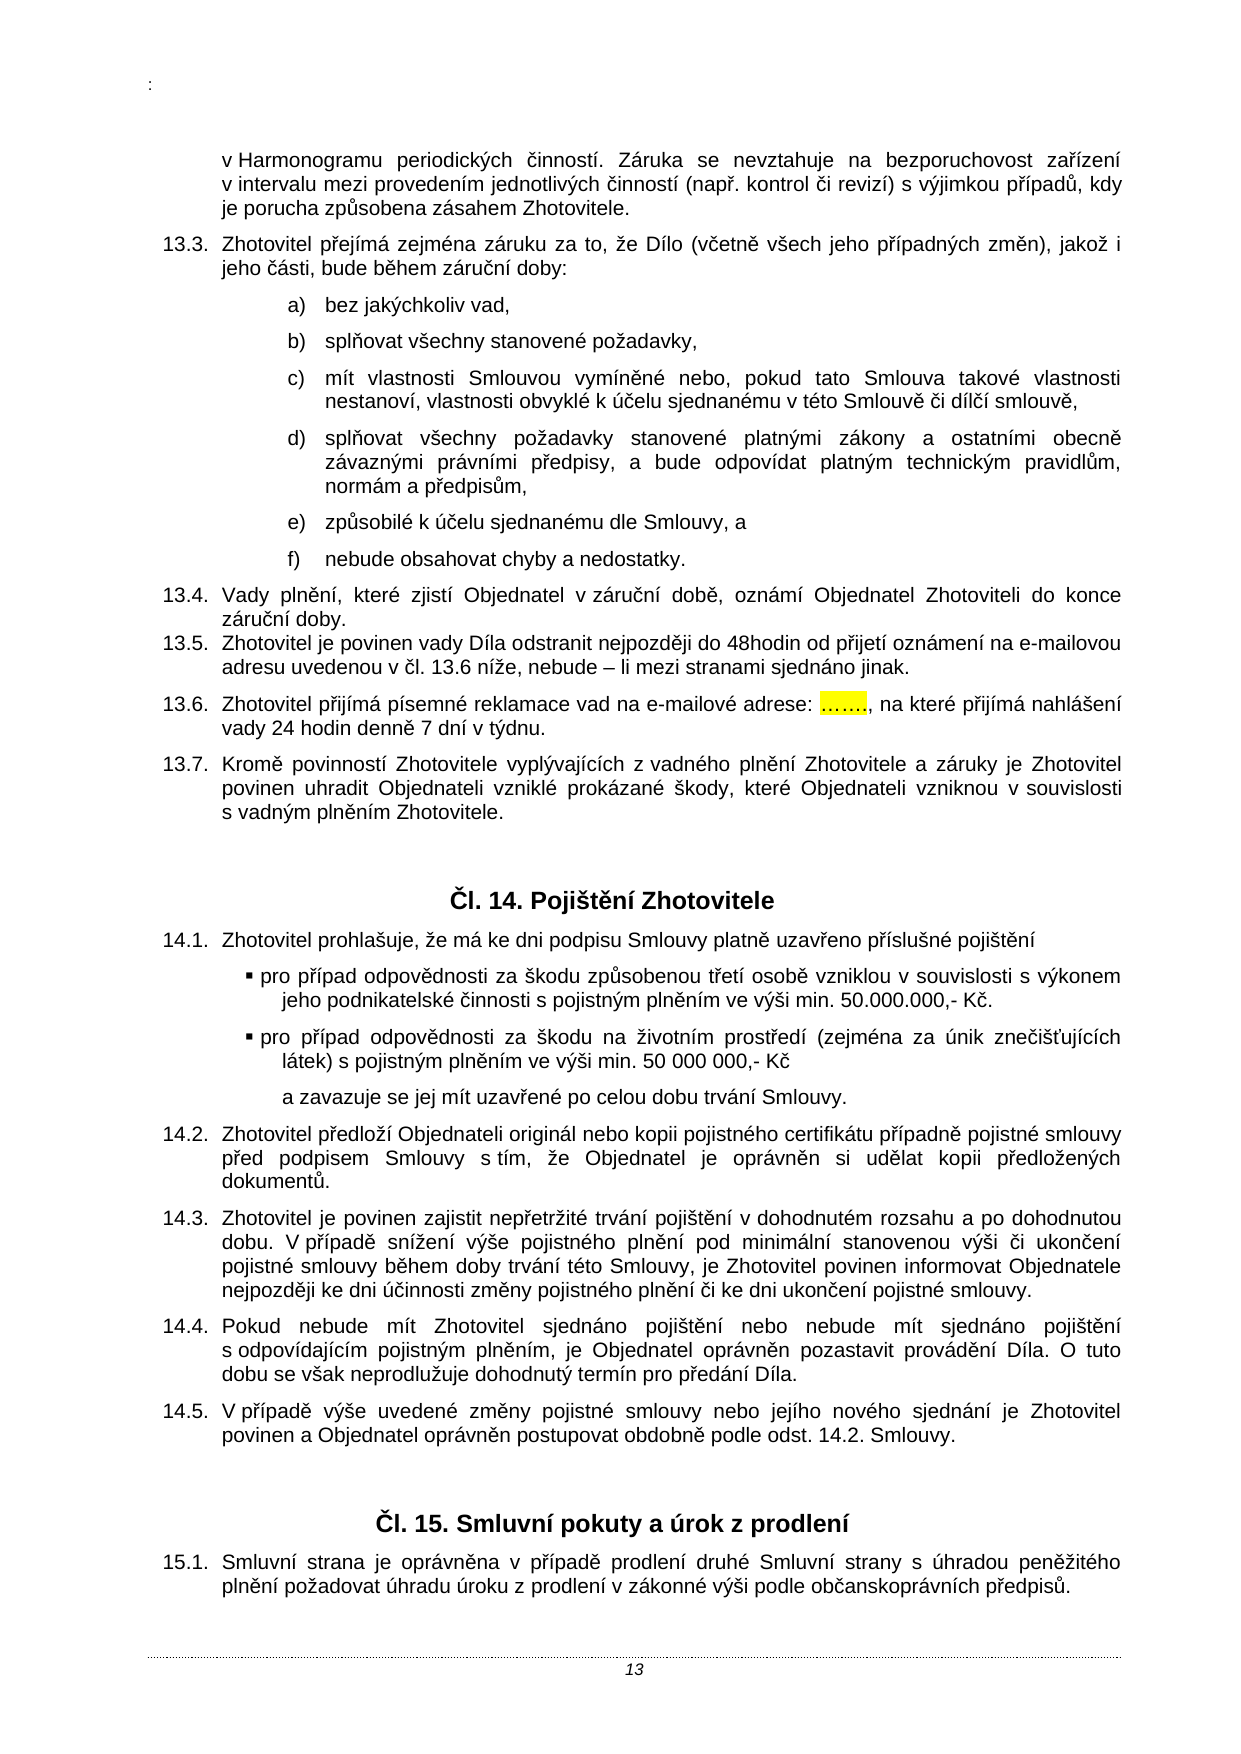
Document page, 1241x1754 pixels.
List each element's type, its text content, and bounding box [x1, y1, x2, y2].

text Zhotovitel je povinen zajistit nepřetržité trvání pojištění v dohodnutém rozsahu a po dohodnutou dobu. V případě snížení výše pojistného plnění pod minimální stanovenou výši či ukončení pojistné smlouvy během doby trvání této Smlouvy, je Zhotovitel povinen informovat Objednatele nejpozději ke dni účinnosti změny pojistného plnění či ke dni ukončení pojistné smlouvy. [162, 1206, 1122, 1302]
list splňovat všechny stanovené požadavky, [287, 329, 1122, 353]
list Zhotovitel je povinen vady Díla odstranit nejpozději do 48hodin od přijetí oznámení na e-mailovou adresu uvedenou v čl. 13.6 níže, nebude – li mezi stranami sjednáno jinak. [162, 631, 1122, 679]
text V případě výše uvedené změny pojistné smlouvy nebo jejího nového sjednání je Zhotovitel povinen a Objednatel oprávněn postupovat obdobně podle odst. 14.2. Smlouvy. [162, 1398, 1122, 1446]
list Zhotovitel přijímá písemné reklamace vad na e-mailové adrese: ……., na které přijímá nahlášení vady 24 hodin denně 7 dní v týdnu. [162, 691, 1122, 739]
list Zhotovitel prohlašuje, že má ke dni podpisu Smlouvy platně uzavřeno příslušné pojištění [162, 927, 1122, 951]
list mít vlastnosti Smlouvou vymíněné nebo, pokud tato Smlouva takové vlastnosti nestanoví, vlastnosti obvyklé k účelu sjednanému v této Smlouvě či dílčí smlouvě, [287, 365, 1122, 413]
list pro případ odpovědnosti za škodu způsobenou třetí osobě vzniklou v souvislosti s výkonem jeho podnikatelské činnosti s pojistným plněním ve výši min. 50.000.000,- Kč. [244, 964, 1122, 1012]
list nebude obsahovat chyby a nedostatky. [287, 547, 1122, 571]
text Kromě povinností Zhotovitele vyplývajících z vadného plnění Zhotovitele a záruky je Zhotovitel povinen uhradit Objednateli vzniklé prokázané škody, které Objednateli vzniknou v souvislosti s vadným plněním Zhotovitele. [162, 752, 1122, 824]
text Vady plnění, které zjistí Objednatel v záruční době, oznámí Objednatel Zhotoviteli do konce záruční doby. [162, 583, 1122, 631]
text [162, 148, 1122, 219]
text a zavazuje se jej mít uzavřené po celou dobu trvání Smlouvy. [282, 1085, 1122, 1109]
text Zhotovitel přejímá zejména záruku za to, že Dílo (včetně všech jeho případných změn), jakož i jeho části, bude během záruční doby: [162, 232, 1122, 280]
list Pojištění Zhotovitele [102, 886, 1122, 915]
list způsobilé k účelu sjednanému dle Smlouvy, a [287, 510, 1122, 534]
list Zhotovitel předloží Objednateli originál nebo kopii pojistného certifikátu případně pojistné smlouvy před podpisem Smlouvy s tím, že Objednatel je oprávněn si udělat kopii předložených dokumentů. [162, 1121, 1122, 1193]
list Smluvní strana je oprávněna v případě prodlení druhé Smluvní strany s úhradou peněžitého plnění požadovat úhradu úroku z prodlení v zákonné výši podle občanskoprávních předpisů. [162, 1550, 1122, 1598]
list bez jakýchkoliv vad, [287, 292, 1122, 316]
list Smluvní pokuty a úrok z prodlení [102, 1509, 1122, 1538]
text Pokud nebude mít Zhotovitel sjednáno pojištění nebo nebude mít sjednáno pojištění s odpovídajícím pojistným plněním, je Objednatel oprávněn pozastavit provádění Díla. O tuto dobu se však neprodlužuje dohodnutý termín pro předání Díla. [162, 1314, 1122, 1386]
list splňovat všechny požadavky stanovené platnými zákony a ostatními obecně závaznými právními předpisy, a bude odpovídat platným technickým pravidlům, normám a předpisům, [287, 426, 1122, 498]
list pro případ odpovědnosti za škodu na životním prostředí (zejména za únik znečišťujících látek) s pojistným plněním ve výši min. 50 000 000,- Kč [244, 1024, 1122, 1072]
